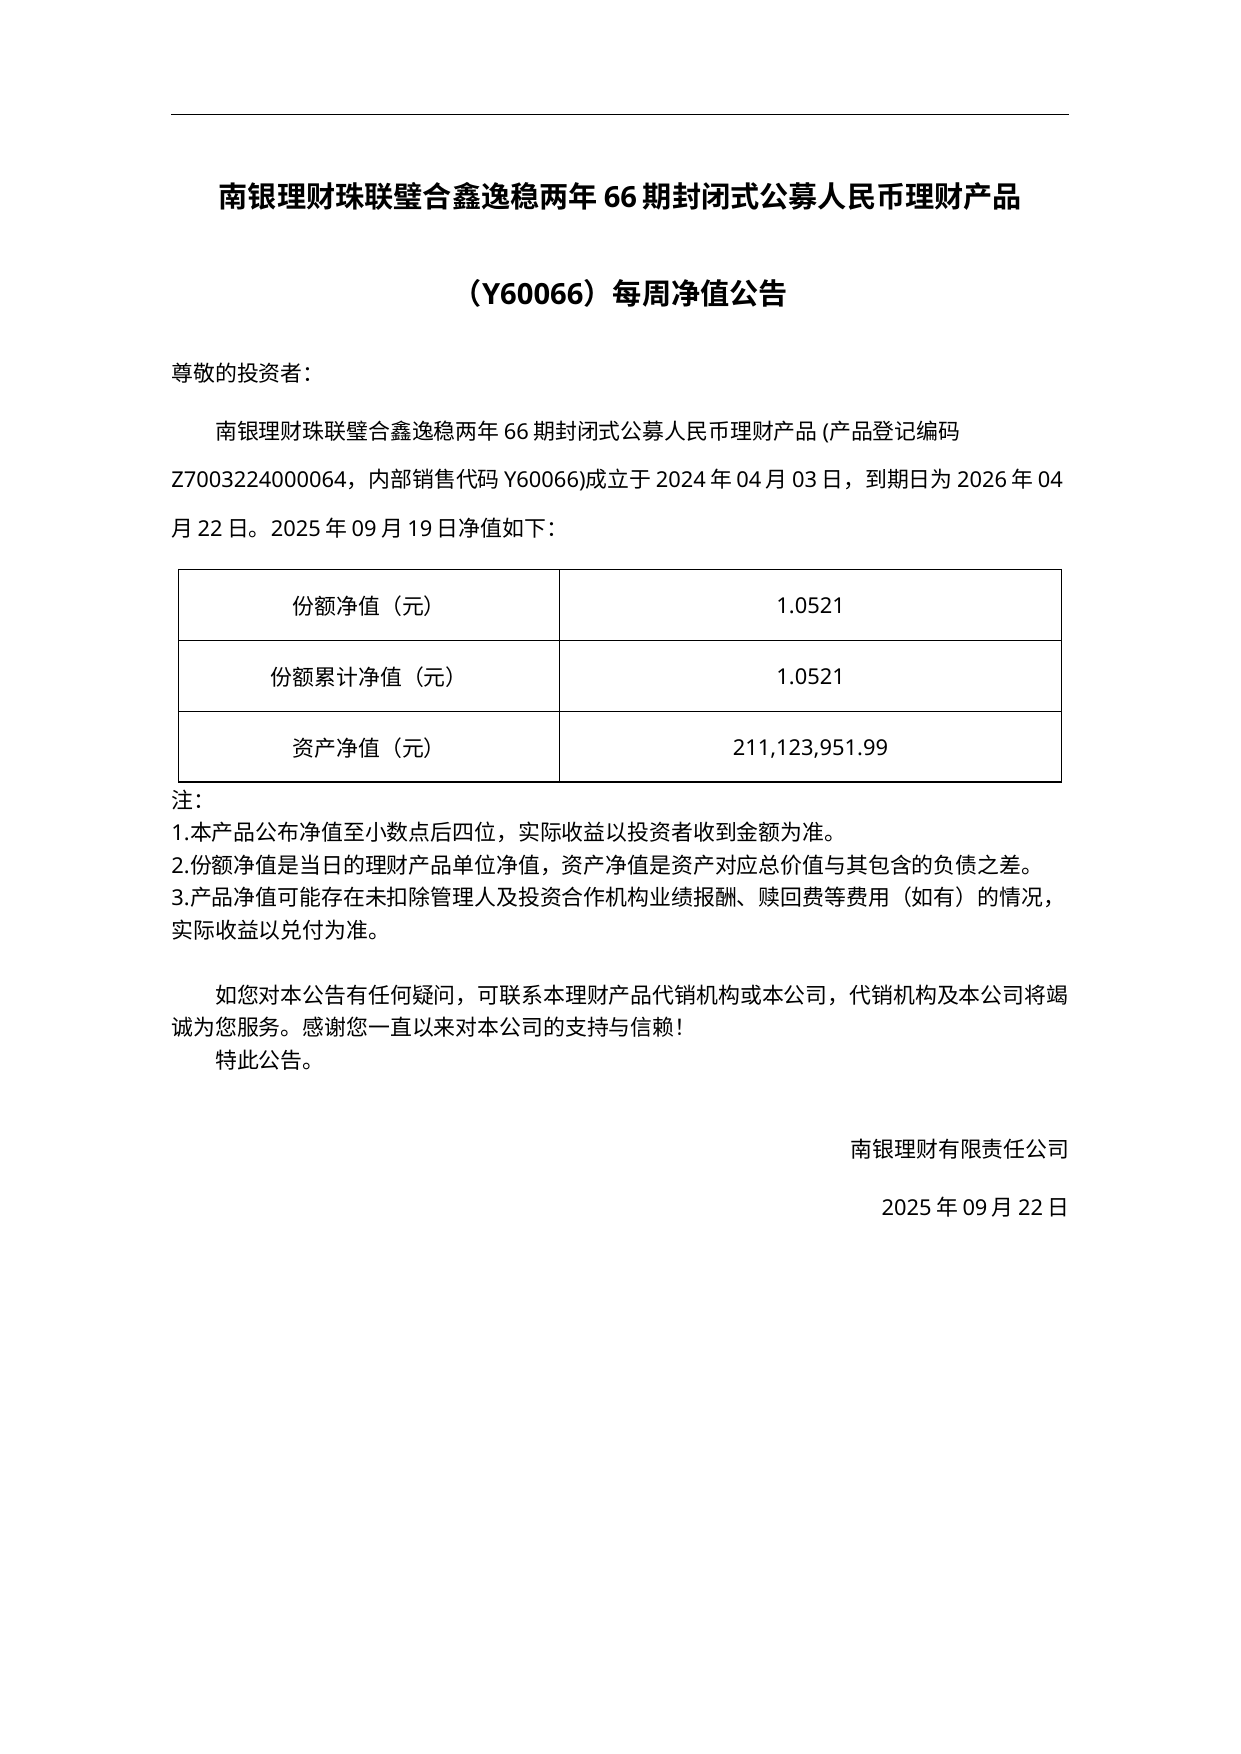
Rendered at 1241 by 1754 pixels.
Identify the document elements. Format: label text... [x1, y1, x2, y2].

text 南银理财有限责任公司 [171, 1132, 1069, 1164]
table_cell 资产净值（元） [179, 712, 559, 781]
text 特此公告。 [171, 1042, 1069, 1075]
text 2025年09月22日 [171, 1190, 1069, 1222]
text 1.本产品公布净值至小数点后四位，实际收益以投资者收到金额为准。 [171, 815, 1069, 847]
text 南银理财珠联璧合鑫逸稳两年66期封闭式公募人民币理财产品 (产品登记编码Z7003224000064，内部销售代码Y60066)成立于2024年04月03日，到期日为2026年04月22日。2025年09月19日净值如下： [171, 413, 1069, 543]
text 3.产品净值可能存在未扣除管理人及投资合作机构业绩报酬、赎回费等费用（如有）的情况，实际收益以兑付为准。 [171, 880, 1069, 945]
text 如您对本公告有任何疑问，可联系本理财产品代销机构或本公司，代销机构及本公司将竭诚为您服务。感谢您一直以来对本公司的支持与信赖！ [171, 977, 1069, 1042]
table_cell 211,123,951.99 [560, 712, 1061, 781]
table_cell 份额累计净值（元） [179, 641, 559, 711]
text 注： [171, 782, 1069, 815]
table_cell 1.0521 [560, 641, 1061, 711]
text 2.份额净值是当日的理财产品单位净值，资产净值是资产对应总价值与其包含的负债之差。 [171, 847, 1069, 880]
table_header 份额净值（元） [179, 570, 559, 640]
text 南银理财珠联璧合鑫逸稳两年66期封闭式公募人民币理财产品（Y60066）每周净值公告 [171, 162, 1069, 324]
text 尊敬的投资者： [171, 355, 1069, 388]
table_header 1.0521 [560, 570, 1061, 640]
